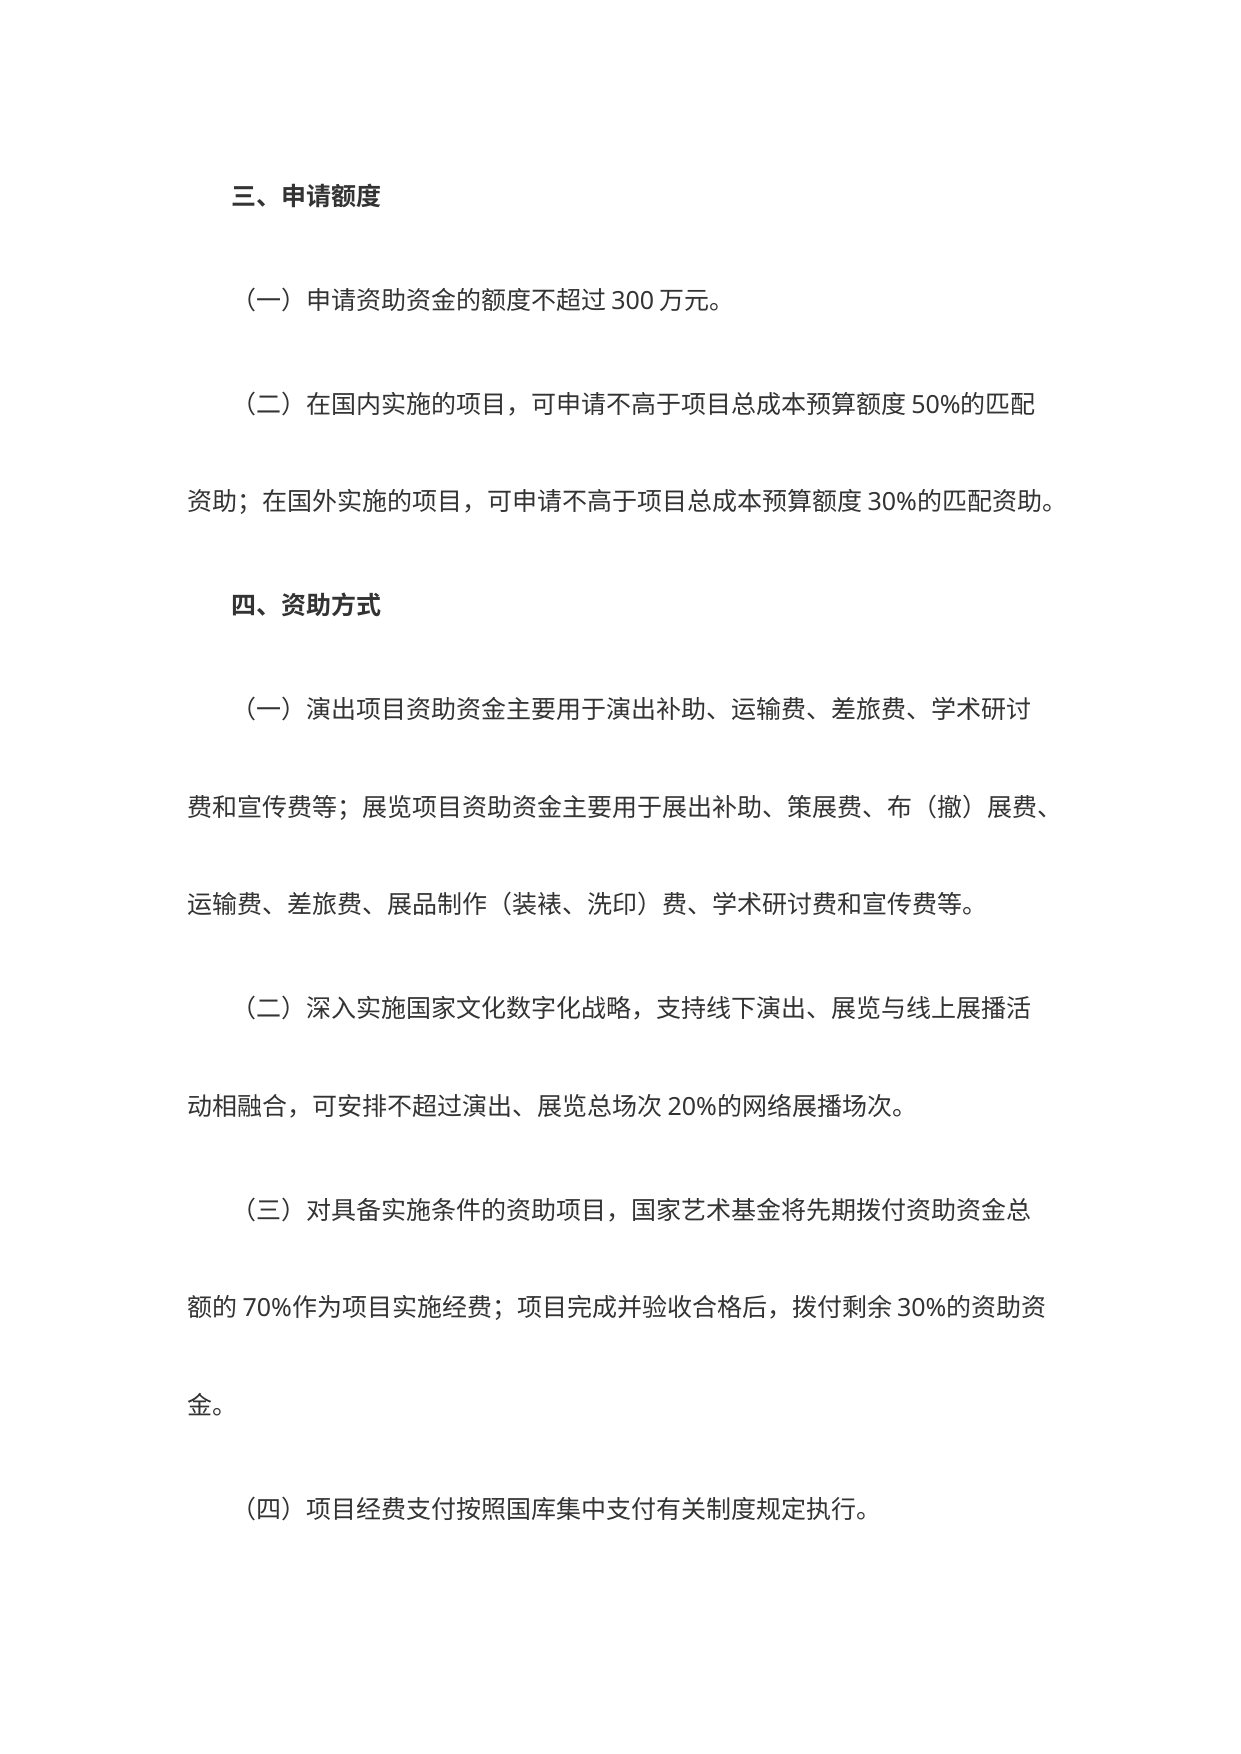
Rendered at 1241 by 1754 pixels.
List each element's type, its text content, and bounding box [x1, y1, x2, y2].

text 四、资助方式 [187, 571, 1053, 636]
text （二）深入实施国家文化数字化战略，支持线下演出、展览与线上展播活动相融合，可安排不超过演出、展览总场次20%的网络展播场次。 [187, 974, 1053, 1137]
text （二）在国内实施的项目，可申请不高于项目总成本预算额度50%的匹配资助；在国外实施的项目，可申请不高于项目总成本预算额度30%的匹配资助。 [187, 370, 1053, 532]
text （四）项目经费支付按照国库集中支付有关制度规定执行。 [187, 1475, 1053, 1540]
text （三）对具备实施条件的资助项目，国家艺术基金将先期拨付资助资金总额的70%作为项目实施经费；项目完成并验收合格后，拨付剩余30%的资助资金。 [187, 1176, 1053, 1436]
text （一）演出项目资助资金主要用于演出补助、运输费、差旅费、学术研讨费和宣传费等；展览项目资助资金主要用于展出补助、策展费、布（撤）展费、运输费、差旅费、展品制作（装裱、洗印）费、学术研讨费和宣传费等。 [187, 675, 1053, 935]
text 三、申请额度 [187, 162, 1053, 227]
text （一）申请资助资金的额度不超过300万元。 [187, 266, 1053, 331]
